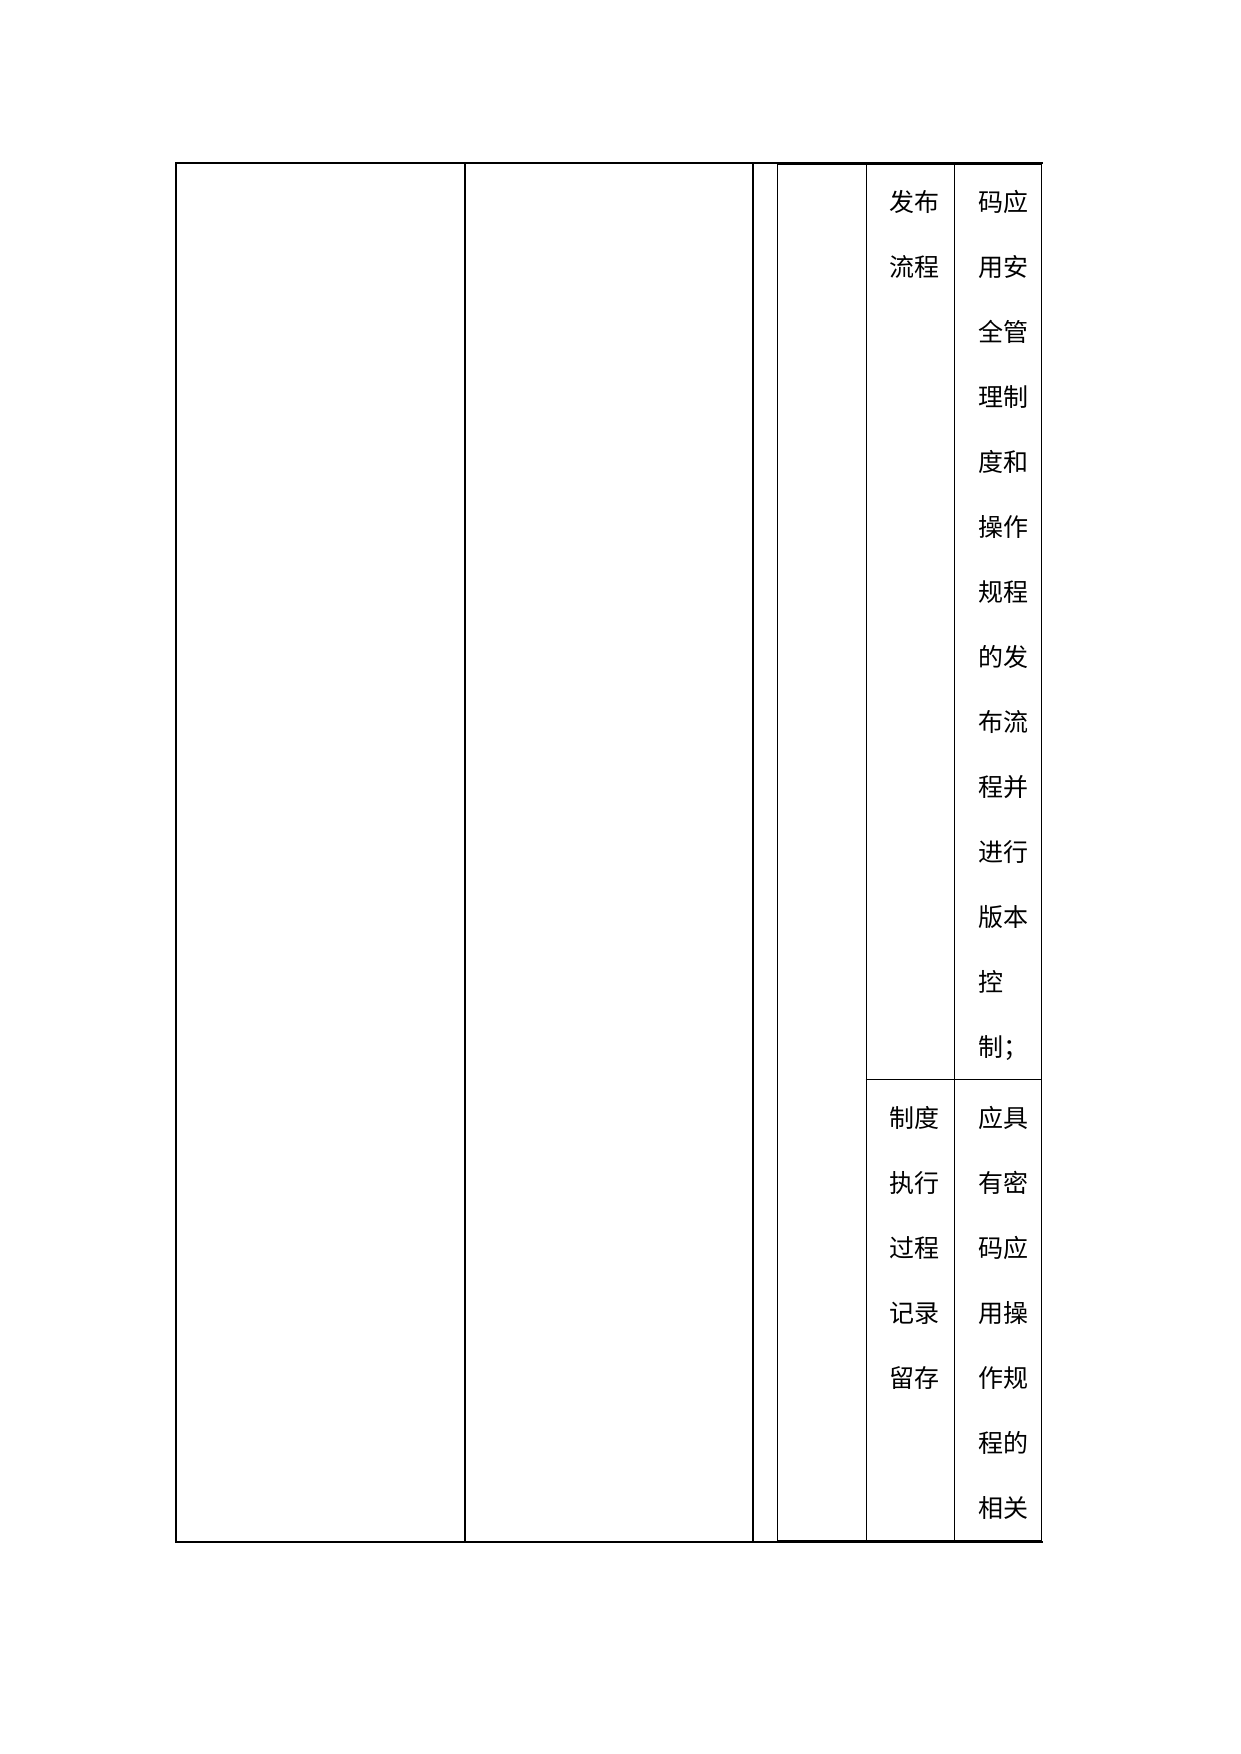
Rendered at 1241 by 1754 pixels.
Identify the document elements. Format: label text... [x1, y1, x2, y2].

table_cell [955, 165, 1041, 1079]
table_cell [867, 165, 954, 1079]
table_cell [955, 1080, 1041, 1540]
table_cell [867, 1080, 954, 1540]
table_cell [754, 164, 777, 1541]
table_cell 1 [177, 164, 464, 1541]
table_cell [778, 165, 866, 1540]
table_cell [466, 164, 752, 1541]
